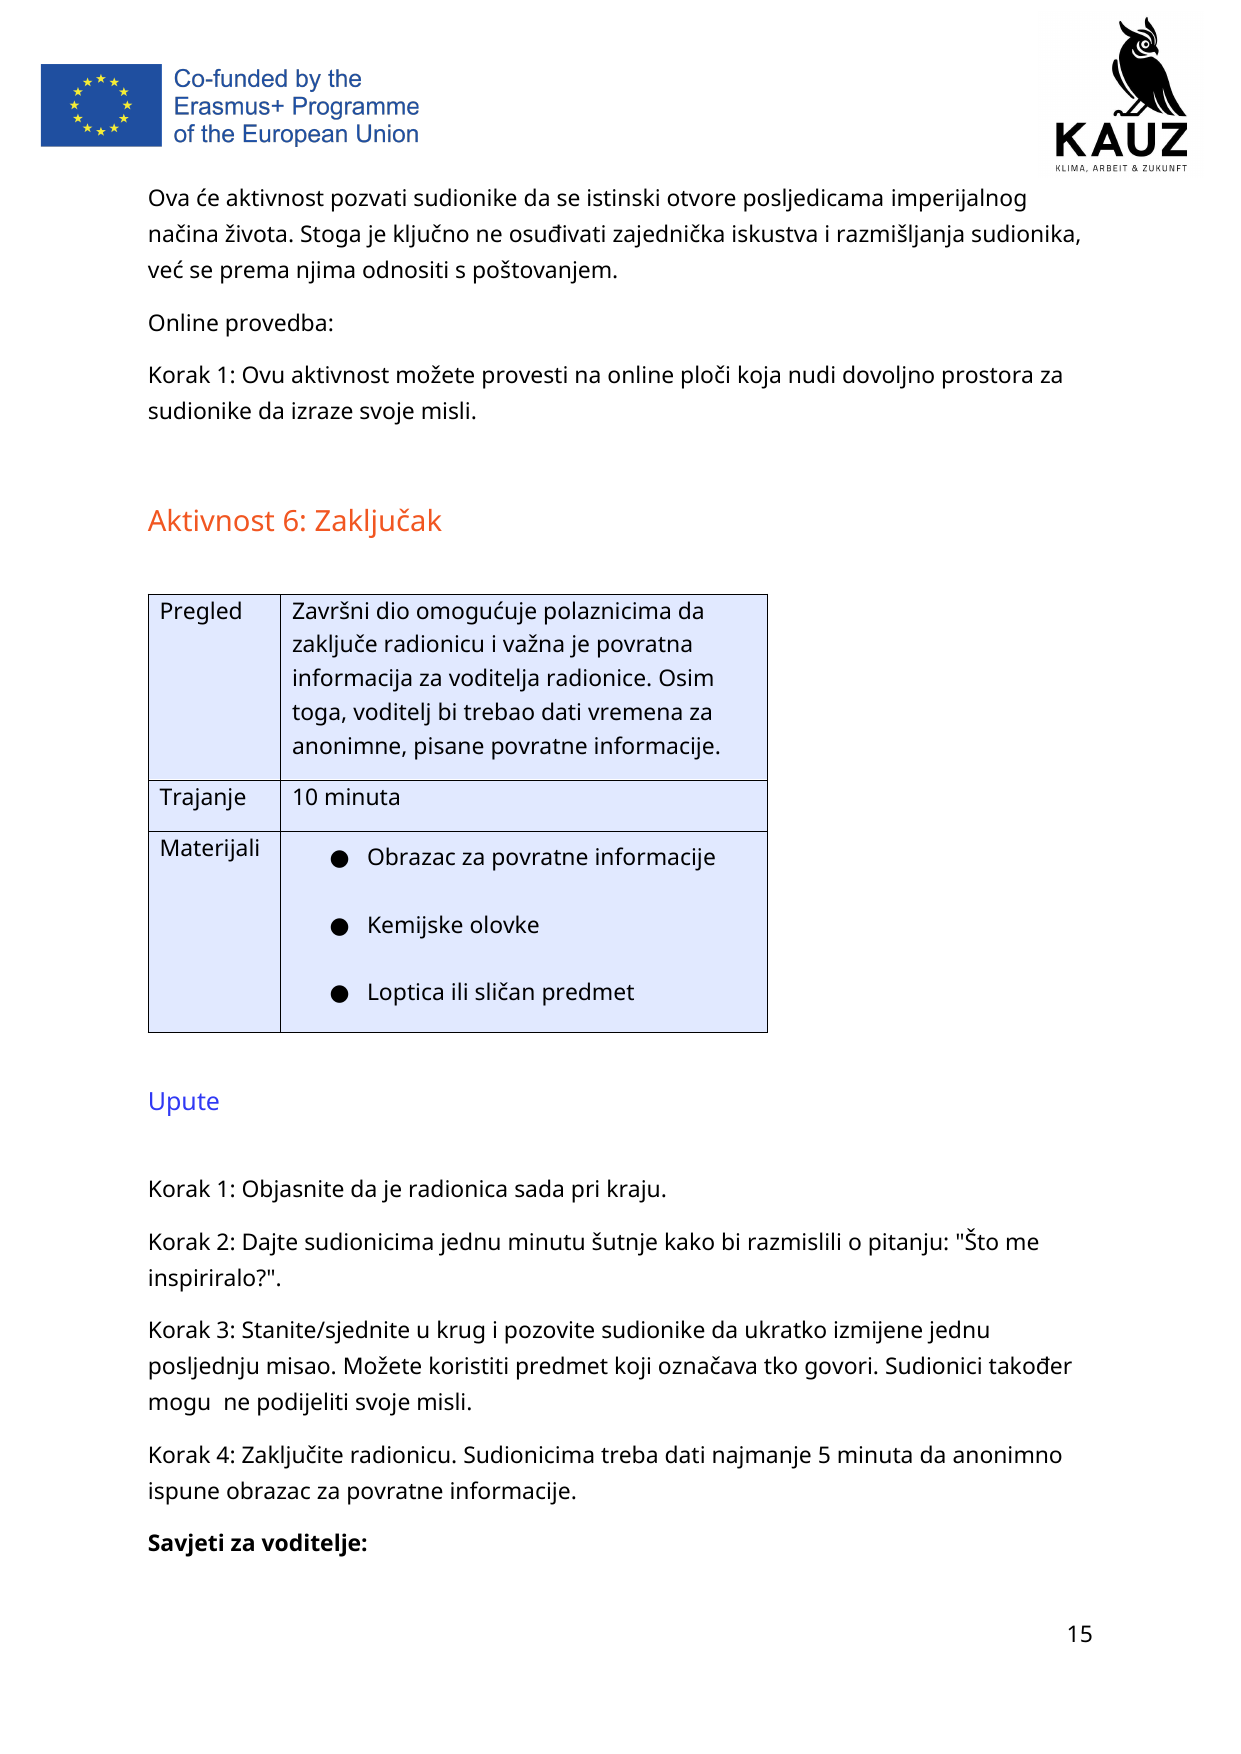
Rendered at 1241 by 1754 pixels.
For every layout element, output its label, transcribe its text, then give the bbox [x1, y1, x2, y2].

picture [1038, 11, 1205, 178]
table_cell Materijali [149, 832, 280, 1032]
table_cell Trajanje [149, 781, 280, 831]
table_header Pregled [149, 595, 280, 779]
text Korak 1: Objasnite da je radionica sada pri kraju. [148, 1173, 1093, 1204]
picture [40, 64, 419, 147]
text Korak 1: Ovu aktivnost možete provesti na online ploči koja nudi dovoljno prostora za sudionike da izraze svoje misli. [148, 359, 1093, 426]
subtitle Aktivnost 6: Zaključak [148, 500, 1093, 540]
text Ova će aktivnost pozvati sudionike da se istinski otvore posljedicama imperijalnog načina života. Stoga je ključno ne osuđivati ​​zajednička iskustva i razmišljanja sudionika, već se prema njima odnositi s poštovanjem. [148, 148, 1093, 285]
text Upute [148, 1084, 1093, 1118]
table_cell 10 minuta [281, 781, 767, 831]
text Savjeti za voditelje: [148, 1527, 1093, 1558]
text Korak 3: Stanite/sjednite u krug i pozovite sudionike da ukratko izmijene jednu posljednju misao. Možete koristiti predmet koji označava tko govori. Sudionici također mogu ne podijeliti svoje misli. [148, 1314, 1093, 1417]
table_header Završni dio omogućuje polaznicima da zaključe radionicu i važna je povratna informacija za voditelja radionice. Osim toga, voditelj bi trebao dati vremena za anonimne, pisane povratne informacije. [281, 595, 767, 779]
text Online provedba: [148, 307, 1093, 338]
text Korak 4: Zaključite radionicu. Sudionicima treba dati najmanje 5 minuta da anonimno ispune obrazac za povratne informacije. [148, 1439, 1093, 1506]
table_cell Obrazac za povratne informacije Kemijske olovke Loptica ili sličan predmet [281, 832, 767, 1032]
text Korak 2: Dajte sudionicima jednu minutu šutnje kako bi razmislili o pitanju: "Što me inspiriralo?". [148, 1226, 1093, 1293]
